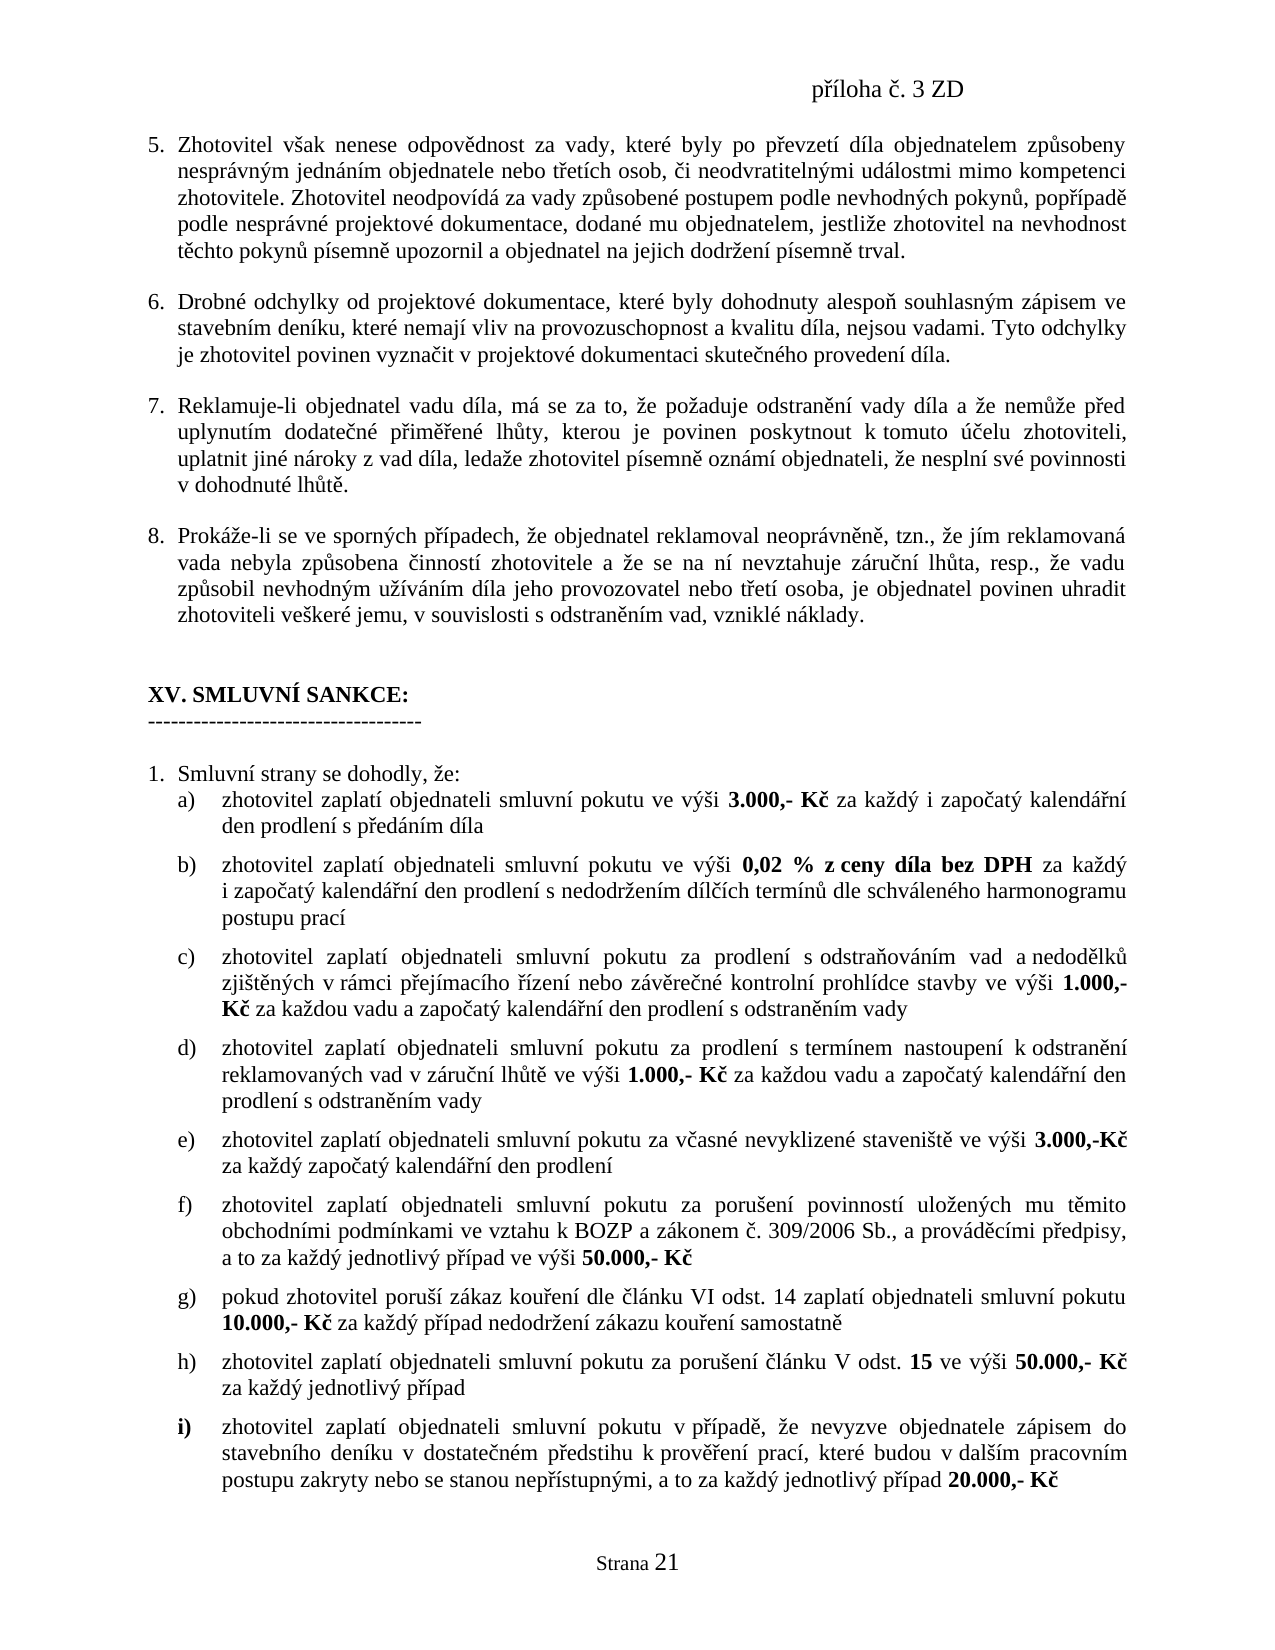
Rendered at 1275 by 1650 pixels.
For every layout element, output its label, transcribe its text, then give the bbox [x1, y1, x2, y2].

list Zhotovitel však nenese odpovědnost za vady, které byly po převzetí díla objednatelem způsobeny nesprávným jednáním objednatele nebo třetích osob, či neodvratitelnými událostmi mimo kompetenci zhotovitele. Zhotovitel neodpovídá za vady způsobené postupem podle nevhodných pokynů, popřípadě podle nesprávné projektové dokumentace, dodané mu objednatelem, jestliže zhotovitel na nevhodnost těchto pokynů písemně upozornil a objednatel na jejich dodržení písemně trval. [148, 131, 1127, 263]
list Prokáže-li se ve sporných případech, že objednatel reklamoval neoprávněně, tzn., že jím reklamovaná vada nebyla způsobena činností zhotovitele a že se na ní nevztahuje záruční lhůta, resp., že vadu způsobil nevhodným užíváním díla jeho provozovatel nebo třetí osoba, je objednatel povinen uhradit zhotoviteli veškeré jemu, v souvislosti s odstraněním vad, vzniklé náklady. [148, 522, 1127, 628]
list Drobné odchylky od projektové dokumentace, které byly dohodnuty alespoň souhlasným zápisem ve stavebním deníku, které nemají vliv na provozuschopnost a kvalitu díla, nejsou vadami. Tyto odchylky je zhotovitel povinen vyznačit v projektové dokumentaci skutečného provedení díla. [148, 288, 1127, 367]
text ------------------------------------ [148, 707, 1137, 733]
list zhotovitel zaplatí objednateli smluvní pokutu ve výši 3.000,- Kč za každý i započatý kalendářní den prodlení s předáním díla [177, 786, 1127, 839]
text XV. SMLUVNÍ SANKCE: [148, 681, 1137, 707]
list zhotovitel zaplatí objednateli smluvní pokutu za porušení článku V odst. 15 ve výši 50.000,- Kč za každý jednotlivý případ [177, 1348, 1127, 1401]
list pokud zhotovitel poruší zákaz kouření dle článku VI odst. 14 zaplatí objednateli smluvní pokutu 10.000,- Kč za každý případ nedodržení zákazu kouření samostatně [177, 1283, 1127, 1335]
list zhotovitel zaplatí objednateli smluvní pokutu za prodlení s odstraňováním vad a nedodělků zjištěných v rámci přejímacího řízení nebo závěrečné kontrolní prohlídce stavby ve výši 1.000,- Kč za každou vadu a započatý kalendářní den prodlení s odstraněním vady [177, 943, 1127, 1022]
list Reklamuje-li objednatel vadu díla, má se za to, že požaduje odstranění vady díla a že nemůže před uplynutím dodatečné přiměřené lhůty, kterou je povinen poskytnout k tomuto účelu zhotoviteli, uplatnit jiné nároky z vad díla, ledaže zhotovitel písemně oznámí objednateli, že nesplní své povinnosti v dohodnuté lhůtě. [148, 392, 1127, 497]
list zhotovitel zaplatí objednateli smluvní pokutu v případě, že nevyzve objednatele zápisem do stavebního deníku v dostatečném předstihu k prověření prací, které budou v dalším pracovním postupu zakryty nebo se stanou nepřístupnými, a to za každý jednotlivý případ 20.000,- Kč [177, 1413, 1127, 1492]
list zhotovitel zaplatí objednateli smluvní pokutu za prodlení s termínem nastoupení k odstranění reklamovaných vad v záruční lhůtě ve výši 1.000,- Kč za každou vadu a započatý kalendářní den prodlení s odstraněním vady [177, 1034, 1127, 1113]
list zhotovitel zaplatí objednateli smluvní pokutu za porušení povinností uložených mu těmito obchodními podmínkami ve vztahu k BOZP a zákonem č. 309/2006 Sb., a prováděcími předpisy, a to za každý jednotlivý případ ve výši 50.000,- Kč [177, 1191, 1127, 1270]
list zhotovitel zaplatí objednateli smluvní pokutu ve výši 0,02 % z ceny díla bez DPH za každý i započatý kalendářní den prodlení s nedodržením dílčích termínů dle schváleného harmonogramu postupu prací [177, 851, 1127, 930]
text 1. Smluvní strany se dohodly, že: [148, 760, 1127, 786]
list zhotovitel zaplatí objednateli smluvní pokutu za včasné nevyklizené staveniště ve výši 3.000,-Kč za každý započatý kalendářní den prodlení [177, 1126, 1127, 1179]
